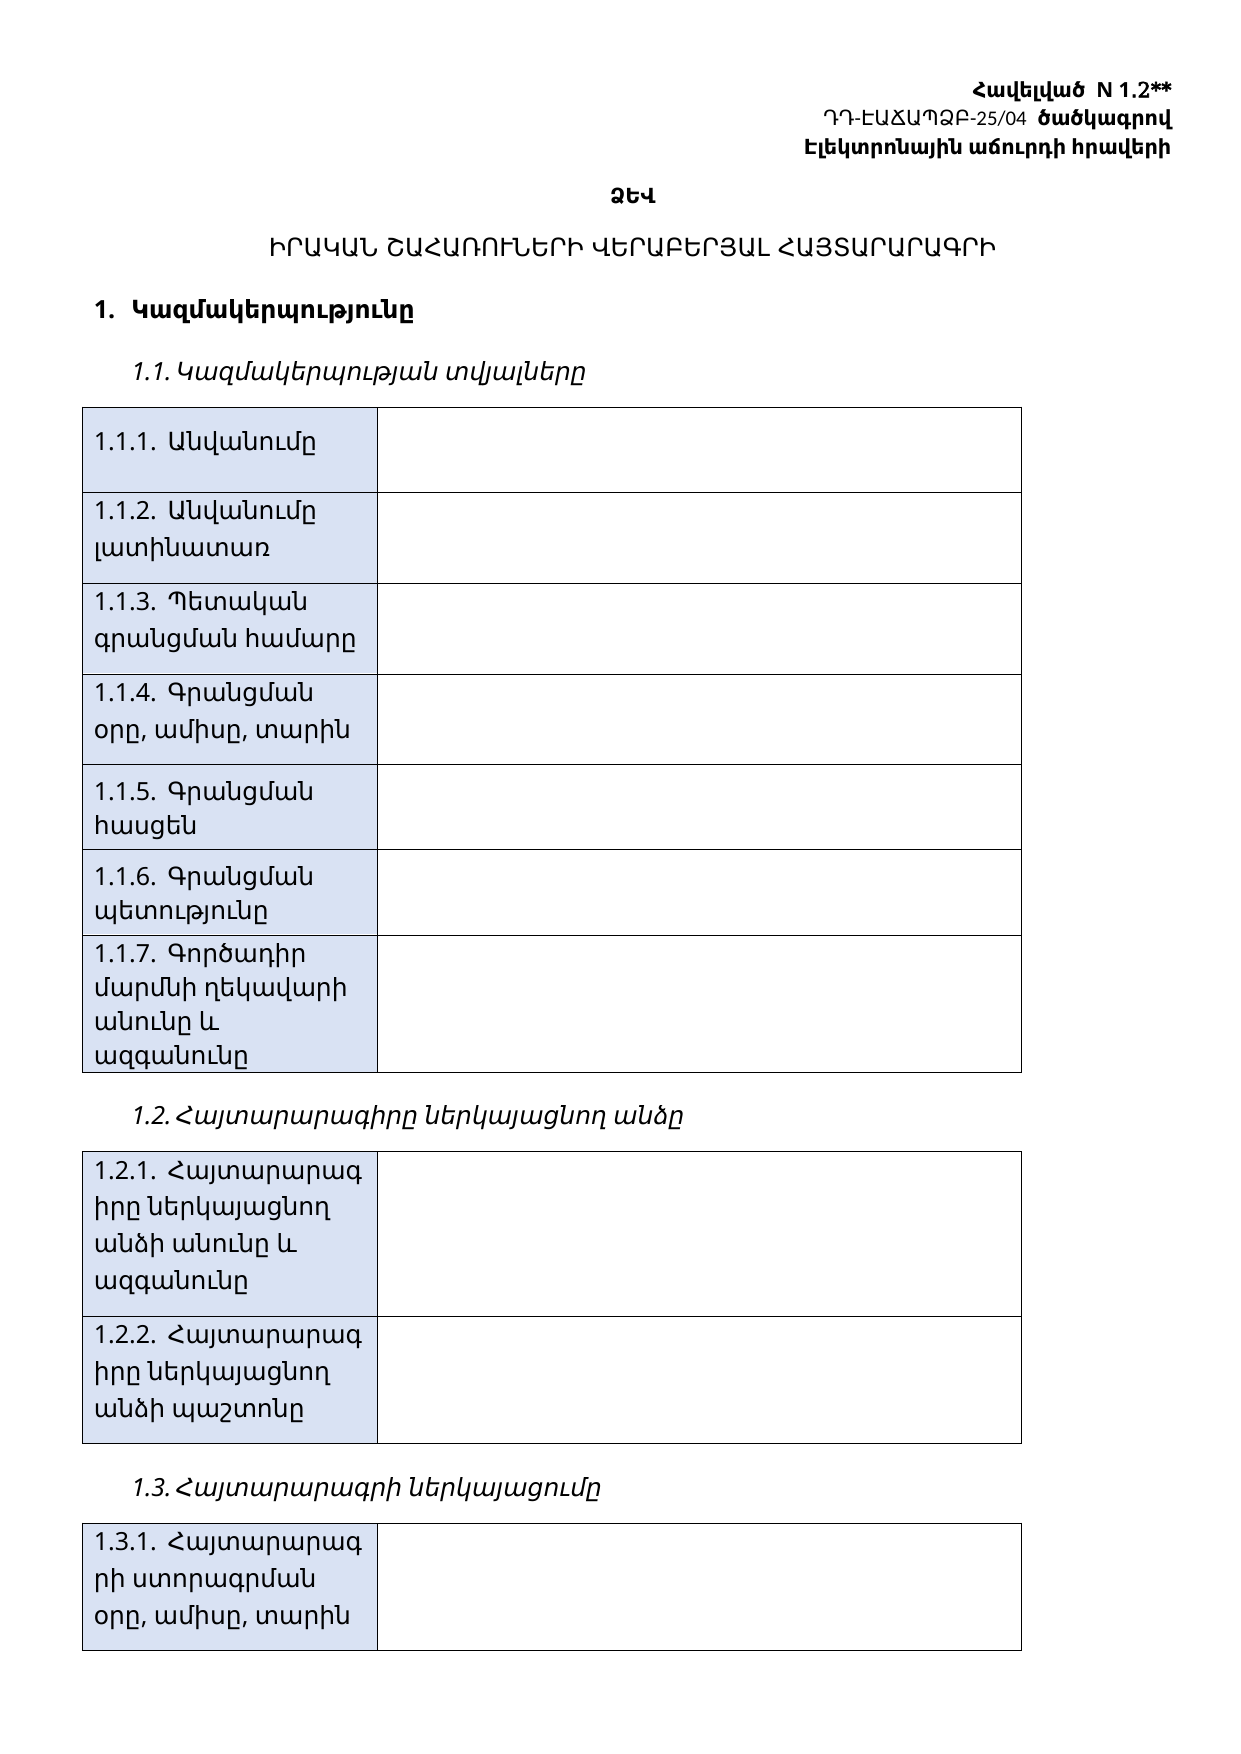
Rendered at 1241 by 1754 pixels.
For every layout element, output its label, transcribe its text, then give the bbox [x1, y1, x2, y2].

table_cell [378, 493, 1021, 583]
list Կազմակերպությունը [94, 291, 1171, 326]
list Հայտարարագրի ներկայացումը [131, 1469, 1171, 1503]
table_header Հայտարարագիրը ներկայացնող անձի անունը և ազգանունը [83, 1152, 377, 1316]
table_cell [378, 850, 1021, 934]
table_cell [378, 584, 1021, 673]
table_cell Գրանցման պետությունը [83, 850, 377, 934]
table_header [378, 1152, 1021, 1316]
table_cell Գրանցման հասցեն [83, 765, 377, 849]
table_header [378, 408, 1021, 492]
table_header Անվանումը [83, 408, 377, 492]
table_cell Պետական գրանցման համարը [83, 584, 377, 673]
text ԴԴ-ԷԱՃԱՊՁԲ-25/04 ծածկագրով [94, 103, 1171, 132]
table_cell Գրանցման օրը, ամիսը, տարին [83, 675, 377, 764]
text ՁԵՎ [94, 184, 1171, 209]
table_cell Գործադիր մարմնի ղեկավարի անունը և ազգանունը [83, 936, 377, 1072]
table_cell Հայտարարագիրը ներկայացնող անձի պաշտոնը [83, 1317, 377, 1443]
table_header [378, 1524, 1021, 1650]
list Հայտարարագիրը ներկայացնող անձը [131, 1098, 1171, 1132]
table_cell [378, 936, 1021, 1072]
table_cell Անվանումը լատինատառ [83, 493, 377, 583]
table_cell [378, 675, 1021, 764]
text Էլեկտրոնային աճուրդի հրավերի [94, 132, 1171, 160]
text ԻՐԱԿԱՆ ՇԱՀԱՌՈՒՆԵՐԻ ՎԵՐԱԲԵՐՅԱԼ ՀԱՅՏԱՐԱՐԱԳՐԻ [94, 233, 1171, 262]
table_header Հայտարարագրի ստորագրման օրը, ամիսը, տարին [83, 1524, 377, 1650]
list Կազմակերպության տվյալները [131, 353, 1171, 387]
table_cell [378, 1317, 1021, 1443]
table_cell [378, 765, 1021, 849]
text Հավելված N 1․2** [94, 75, 1171, 103]
